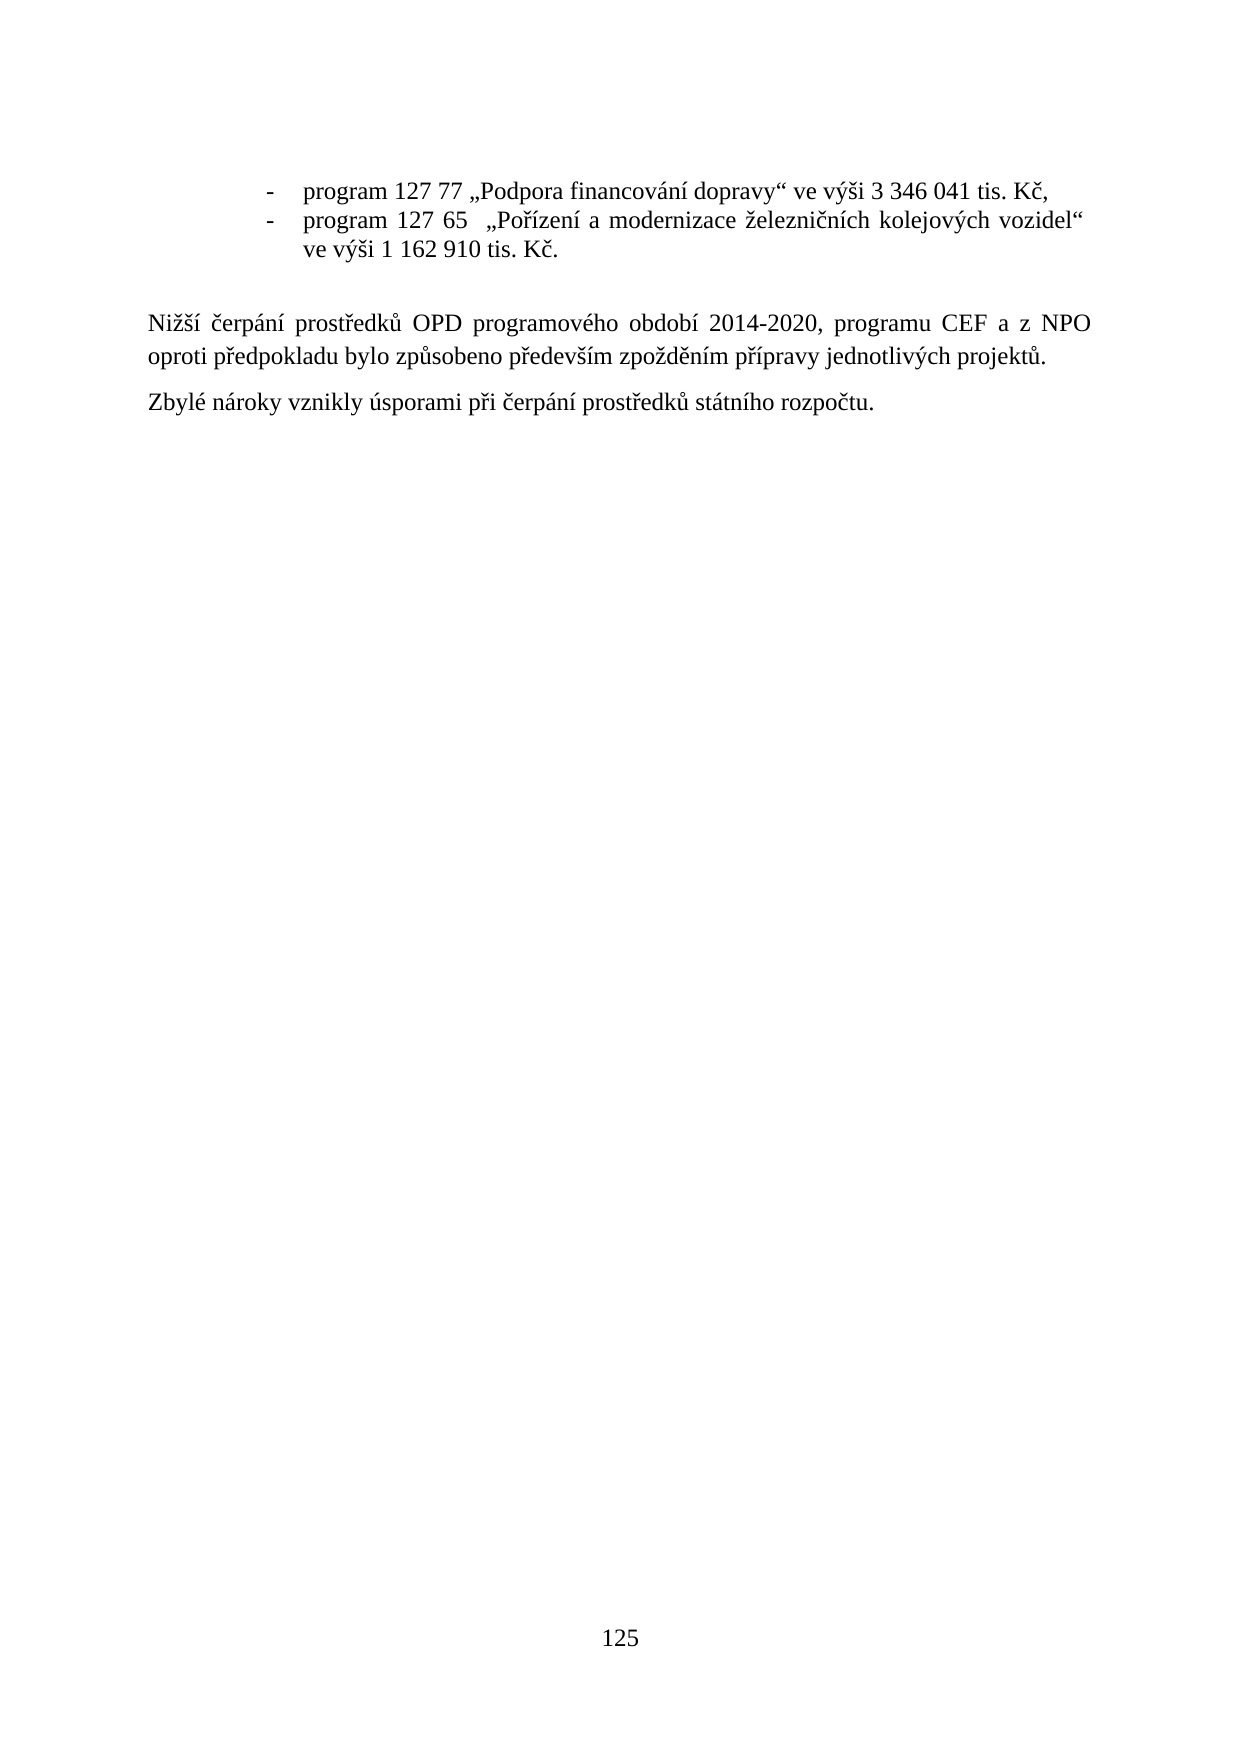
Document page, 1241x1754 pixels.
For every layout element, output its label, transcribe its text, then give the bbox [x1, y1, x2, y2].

text Nižší čerpání prostředků OPD programového období 2014-2020, programu CEF a z NPO oproti předpokladu bylo způsobeno především zpožděním přípravy jednotlivých projektů. [148, 308, 1093, 370]
text Zbylé nároky vznikly úsporami při čerpání prostředků státního rozpočtu. [148, 387, 1093, 415]
list program 127 65 „Pořízení a modernizace železničních kolejových vozidel“ ve výši 1 162 910 tis. Kč. [266, 205, 1093, 263]
list program 127 77 „Podpora financování dopravy“ ve výši 3 346 041 tis. Kč, [266, 176, 1093, 205]
